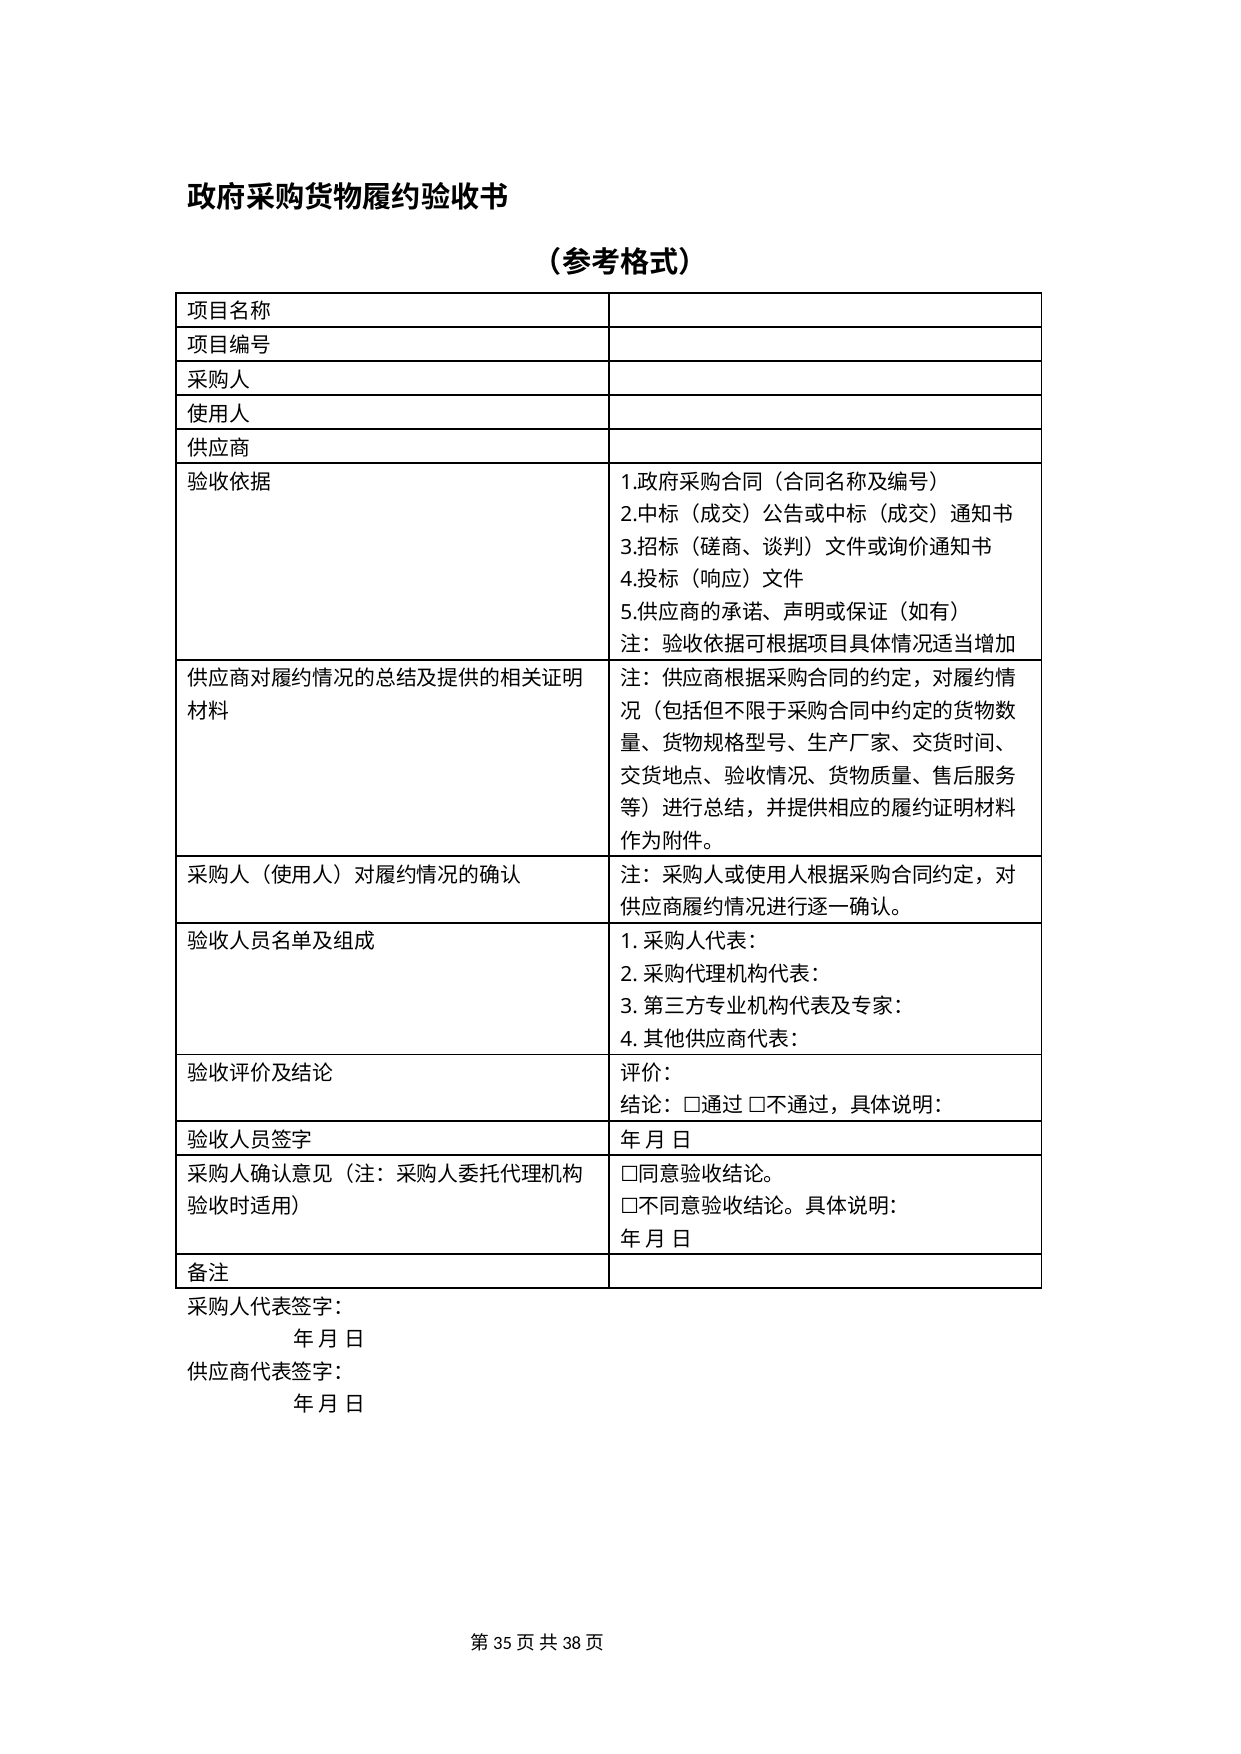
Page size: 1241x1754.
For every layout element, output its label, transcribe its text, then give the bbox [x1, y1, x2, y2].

table_cell 采购人确认意见（注：采购人委托代理机构验收时适用） [177, 1156, 608, 1253]
table_header 项目名称 [177, 294, 608, 326]
text 年 月 日 [187, 1321, 1053, 1354]
table_cell 采购人（使用人）对履约情况的确认 [177, 857, 608, 922]
table_cell 供应商对履约情况的总结及提供的相关证明材料 [177, 661, 608, 855]
table_cell 项目编号 [177, 328, 608, 360]
table_cell [610, 430, 1041, 462]
text 年 月 日 [187, 1386, 1053, 1419]
table_cell [610, 396, 1041, 428]
table_cell 验收人员名单及组成 [177, 924, 608, 1053]
table_cell [610, 328, 1041, 360]
table_cell 供应商 [177, 430, 608, 462]
table_cell 年 月 日 [610, 1122, 1041, 1154]
table_cell 验收人员签字 [177, 1122, 608, 1154]
table_cell 使用人 [177, 396, 608, 428]
text （参考格式） [187, 227, 1053, 292]
text 供应商代表签字： [187, 1354, 1053, 1386]
table_cell [610, 362, 1041, 394]
text 政府采购货物履约验收书 [187, 162, 1053, 227]
table_cell 采购人 [177, 362, 608, 394]
table_cell 验收依据 [177, 464, 608, 659]
table_cell 注：供应商根据采购合同的约定，对履约情况（包括但不限于采购合同中约定的货物数量、货物规格型号、生产厂家、交货时间、交货地点、验收情况、货物质量、售后服务等）进行总结，并提供相应的履约证明材料作为附件。 [610, 661, 1041, 855]
text 采购人代表签字： [187, 1289, 1053, 1321]
table_cell 验收评价及结论 [177, 1055, 608, 1120]
table_cell 1.政府采购合同（合同名称及编号） 2.中标（成交）公告或中标（成交）通知书 3.招标（磋商、谈判）文件或询价通知书 4.投标（响应）文件 5.供应商的承诺、声明或保证（如有） 注：验收依据可根据项目具体情况适当增加 [610, 464, 1041, 659]
table_cell [610, 1255, 1041, 1287]
table_header [610, 294, 1041, 326]
table_cell 1. 采购人代表： 2. 采购代理机构代表： 3. 第三方专业机构代表及专家： 4. 其他供应商代表： [610, 924, 1041, 1053]
table_cell 注：采购人或使用人根据采购合同约定，对供应商履约情况进行逐一确认。 [610, 857, 1041, 922]
table_cell ☐同意验收结论。 ☐不同意验收结论。具体说明： 年 月 日 [610, 1156, 1041, 1253]
table_cell 评价： 结论：☐通过 ☐不通过，具体说明： [610, 1055, 1041, 1120]
table_cell 备注 [177, 1255, 608, 1287]
